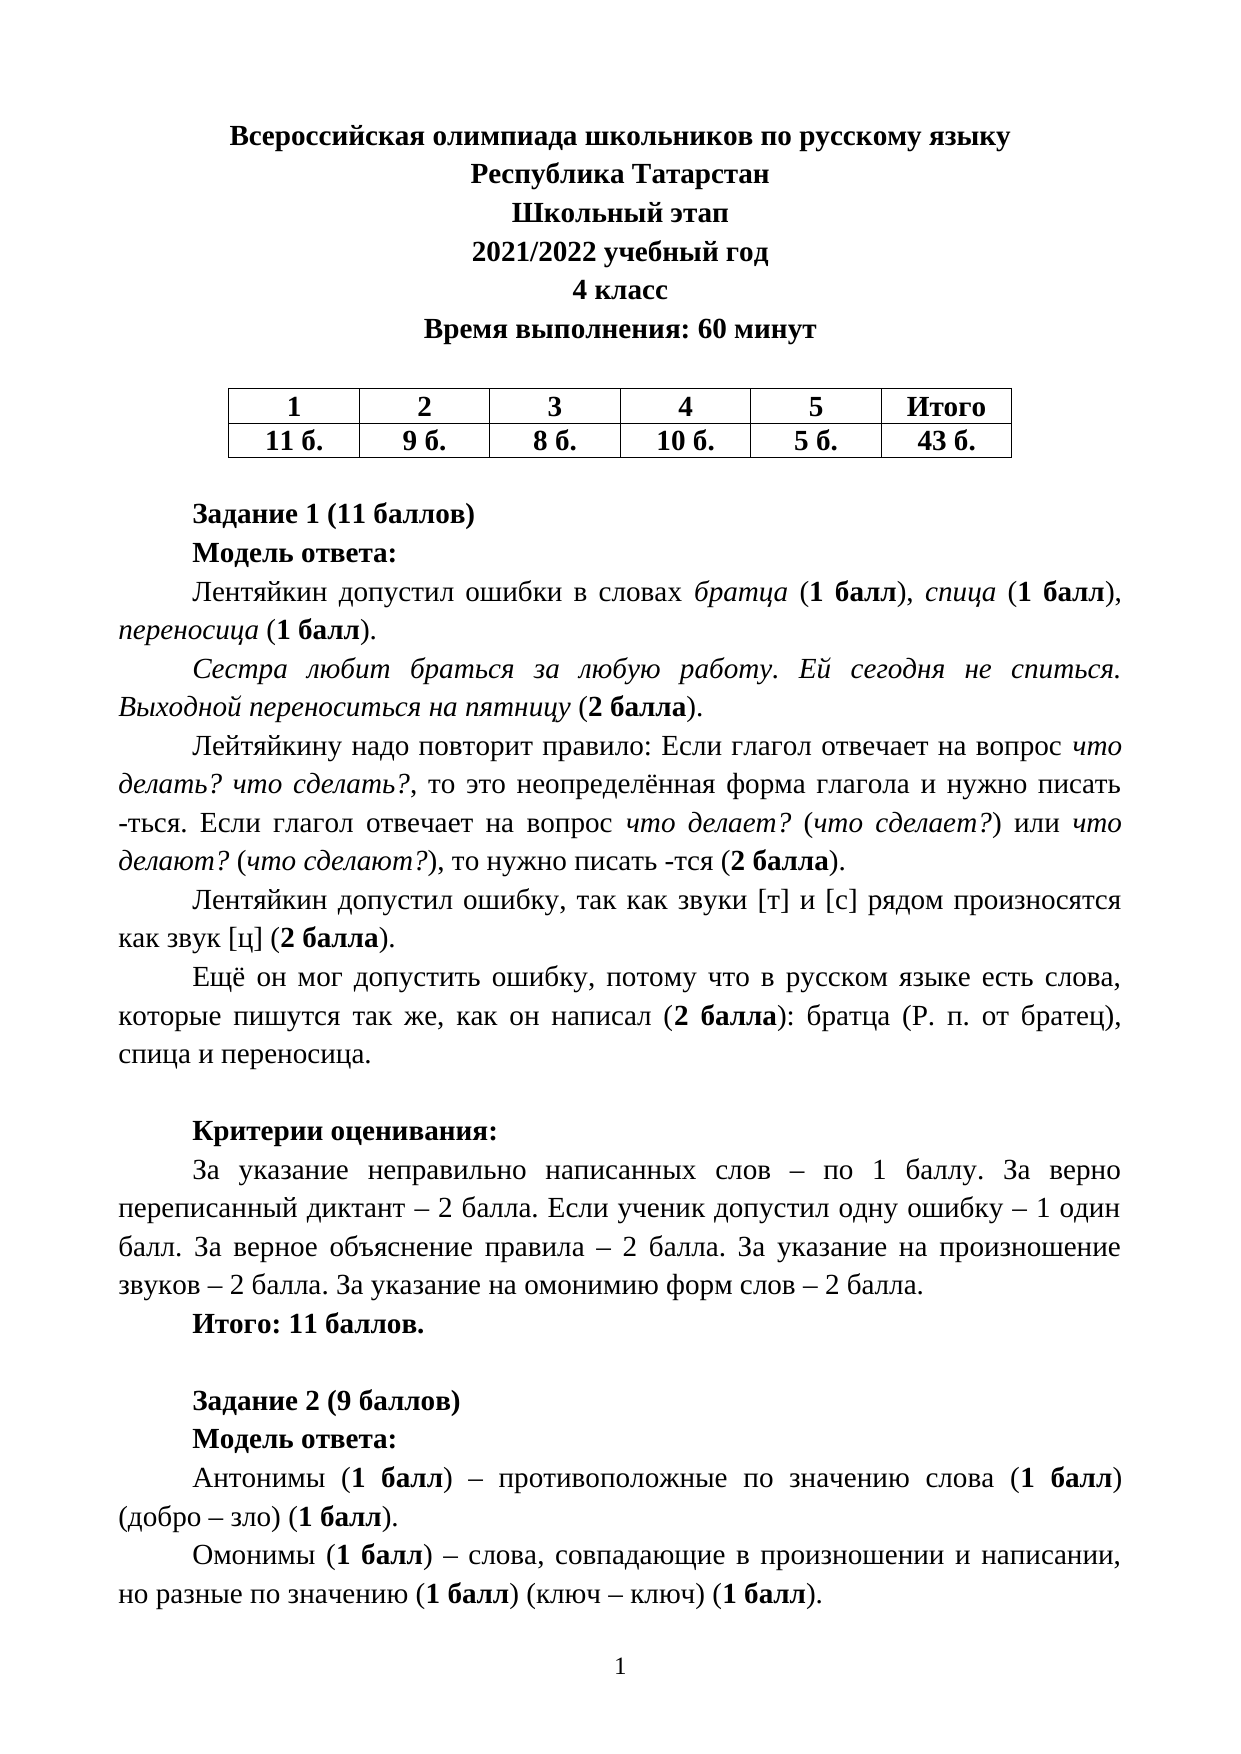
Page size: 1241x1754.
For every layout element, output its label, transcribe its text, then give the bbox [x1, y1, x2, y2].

text Ещё он мог допустить ошибку, потому что в русском языке есть слова, которые пишутся так же, как он написал (2 балла): братца (Р. п. от братец), спица и переносица. [118, 959, 1122, 1070]
text Лентяйкин допустил ошибки в словах братца (1 балл), спица (1 балл), переносица (1 балл). [118, 574, 1122, 646]
text Задание 2 (9 баллов) [118, 1383, 1122, 1417]
table_cell 10 б. [621, 424, 750, 457]
table_header 3 [490, 389, 620, 422]
text Задание 1 (11 баллов) [118, 497, 1122, 530]
text Итого: 11 баллов. [118, 1306, 1122, 1339]
table_header 1 [229, 389, 359, 422]
text Сестра любит браться за любую работу. Ей сегодня не спиться. Выходной переноситься на пятницу (2 балла). [118, 651, 1122, 723]
table_cell 8 б. [490, 424, 620, 457]
table_cell 9 б. [360, 424, 489, 457]
text Антонимы (1 балл) – противоположные по значению слова (1 балл) (добро – зло) (1 балл). [118, 1460, 1122, 1532]
table_cell 11 б. [229, 424, 359, 457]
text Модель ответа: [118, 1422, 1122, 1455]
text Время выполнения: 60 минут [118, 311, 1122, 344]
text Лентяйкин допустил ошибку, так как звуки [т] и [с] рядом произносятся как звук [ц] (2 балла). [118, 882, 1122, 954]
text За указание неправильно написанных слов – по 1 баллу. За верно переписанный диктант – 2 балла. Если ученик допустил одну ошибку – 1 один балл. За верное объяснение правила – 2 балла. За указание на произношение звуков – 2 балла. За указание на омонимию форм слов – 2 балла. [118, 1152, 1122, 1301]
table_cell 5 б. [751, 424, 881, 457]
text Лейтяйкину надо повторит правило: Если глагол отвечает на вопрос что делать? что сделать?, то это неопределённая форма глагола и нужно писать -ться. Если глагол отвечает на вопрос что делает? (что сделает?) или что делают? (что сделают?), то нужно писать -тся (2 балла). [118, 728, 1122, 877]
table_header 4 [621, 389, 750, 422]
text Модель ответа: [118, 535, 1122, 569]
text Омонимы (1 балл) – слова, совпадающие в произношении и написании, но разные по значению (1 балл) (ключ – ключ) (1 балл). [118, 1537, 1122, 1609]
table_cell 43 б. [882, 424, 1011, 457]
text Школьный этап [118, 195, 1122, 229]
text 2021/2022 учебный год [118, 234, 1122, 267]
text Республика Татарстан [118, 157, 1122, 190]
text Всероссийская олимпиада школьников по русскому языку [118, 118, 1122, 152]
table_header 2 [360, 389, 489, 422]
text Критерии оценивания: [118, 1113, 1122, 1147]
table_header 5 [751, 389, 881, 422]
text 4 класс [118, 272, 1122, 306]
table_header Итого [882, 389, 1011, 422]
